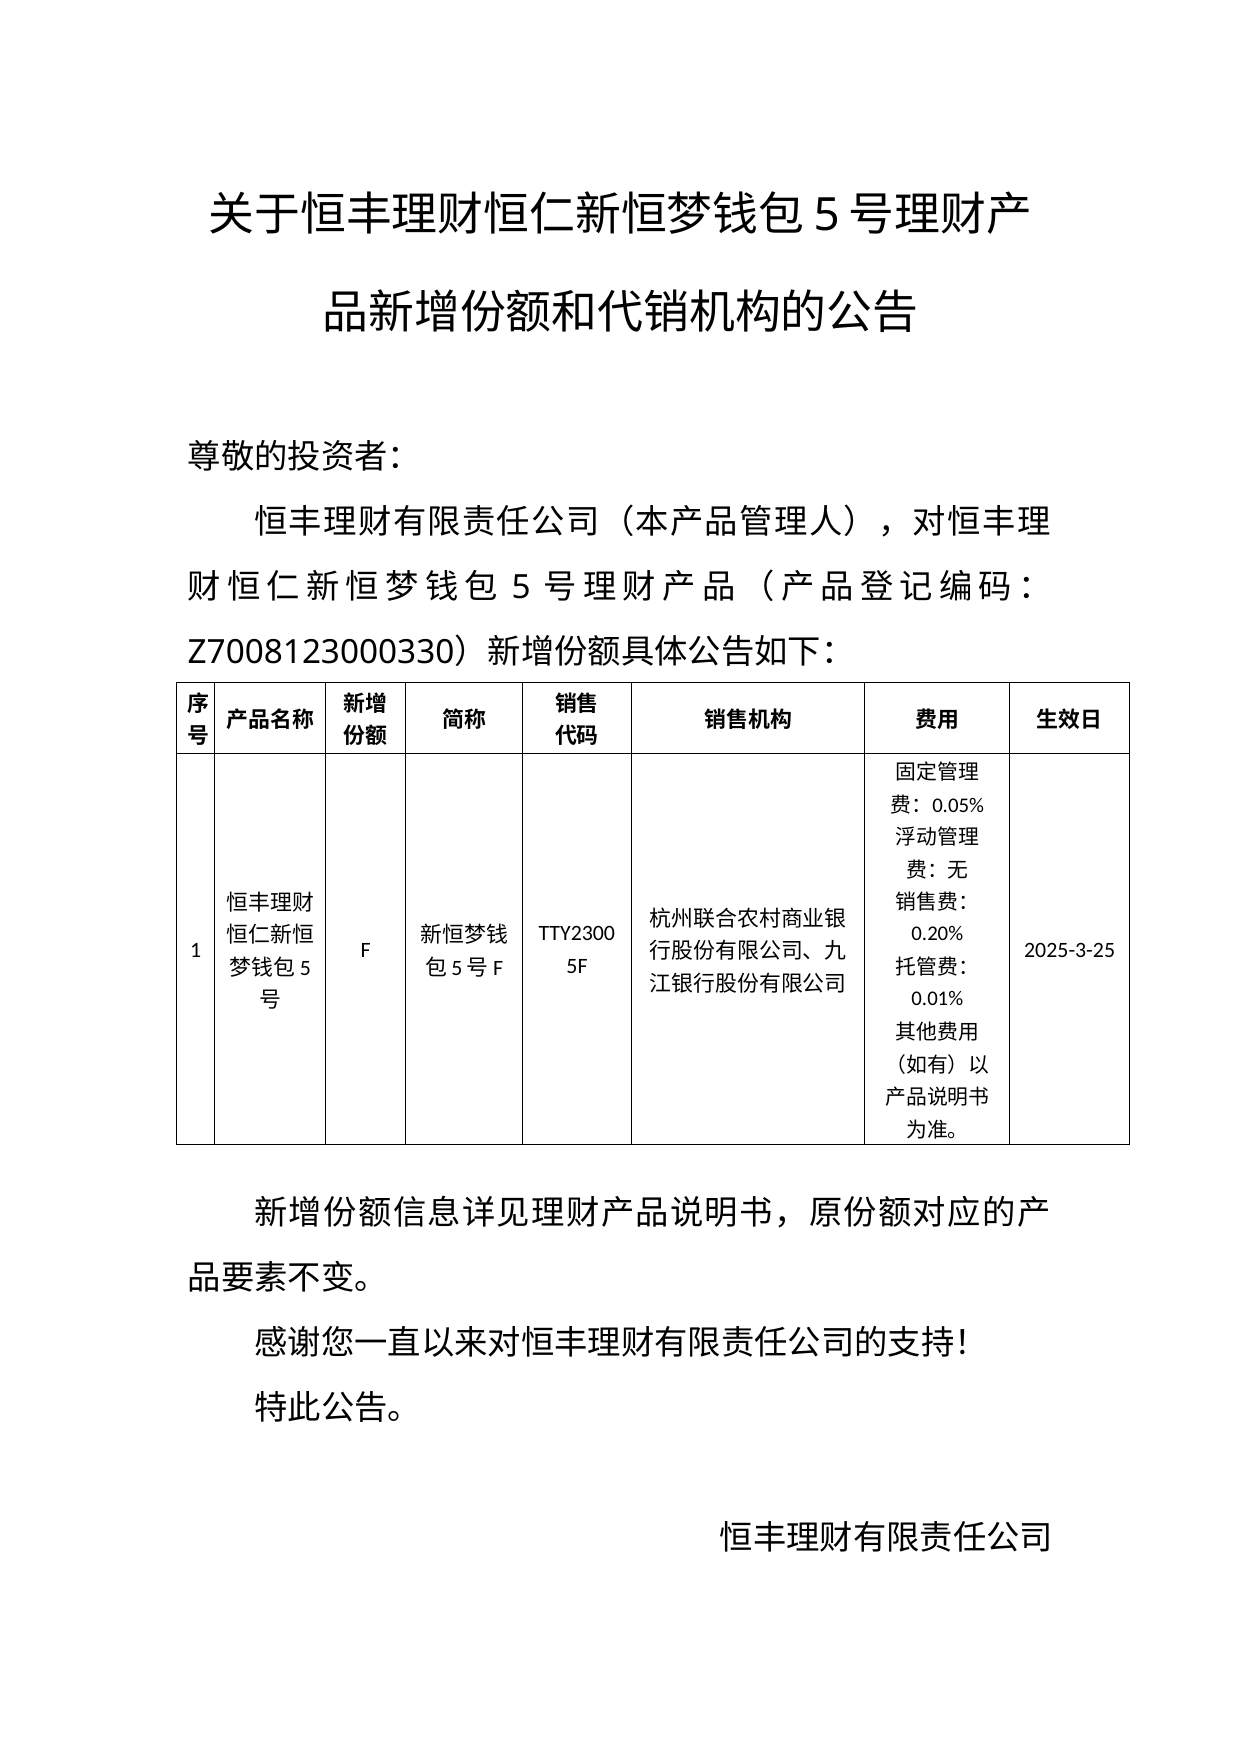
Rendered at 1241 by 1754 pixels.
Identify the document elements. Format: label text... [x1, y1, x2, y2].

text 新增份额信息详见理财产品说明书，原份额对应的产品要素不变。 [187, 1178, 1053, 1308]
list 感谢您一直以来对恒丰理财有限责任公司的支持！ [187, 1308, 1053, 1373]
table_header 简称 [406, 683, 522, 753]
table_header 销售机构 [632, 683, 864, 753]
table_cell 杭州联合农村商业银行股份有限公司、九江银行股份有限公司 [632, 754, 864, 1144]
text 尊敬的投资者： [187, 422, 1053, 487]
text 特此公告。 [187, 1373, 1053, 1438]
table_cell 2025-3-25 [1010, 754, 1129, 1144]
table_cell 1 [177, 754, 214, 1144]
table_cell 新恒梦钱包5号F [406, 754, 522, 1144]
table_header 生效日 [1010, 683, 1129, 753]
text 恒丰理财有限责任公司（本产品管理人），对恒丰理财恒仁新恒梦钱包5号理财产品（产品登记编码：Z7008123000330）新增份额具体公告如下： [187, 487, 1053, 682]
table_header 新增份额 [326, 683, 405, 753]
text 关于恒丰理财恒仁新恒梦钱包5号理财产品新增份额和代销机构的公告 [187, 162, 1053, 357]
table_cell TTY23005F [523, 754, 631, 1144]
table_cell F [326, 754, 405, 1144]
table_header 产品名称 [215, 683, 325, 753]
text 恒丰理财有限责任公司 [187, 1503, 1053, 1568]
table_cell 固定管理费：0.05% 浮动管理费：无 销售费：0.20% 托管费：0.01% 其他费用（如有）以产品说明书为准。 [865, 754, 1009, 1144]
table_header 序号 [177, 683, 214, 753]
table_header 费用 [865, 683, 1009, 753]
table_header 销售 代码 [523, 683, 631, 753]
table_cell 恒丰理财恒仁新恒梦钱包5号 [215, 754, 325, 1144]
